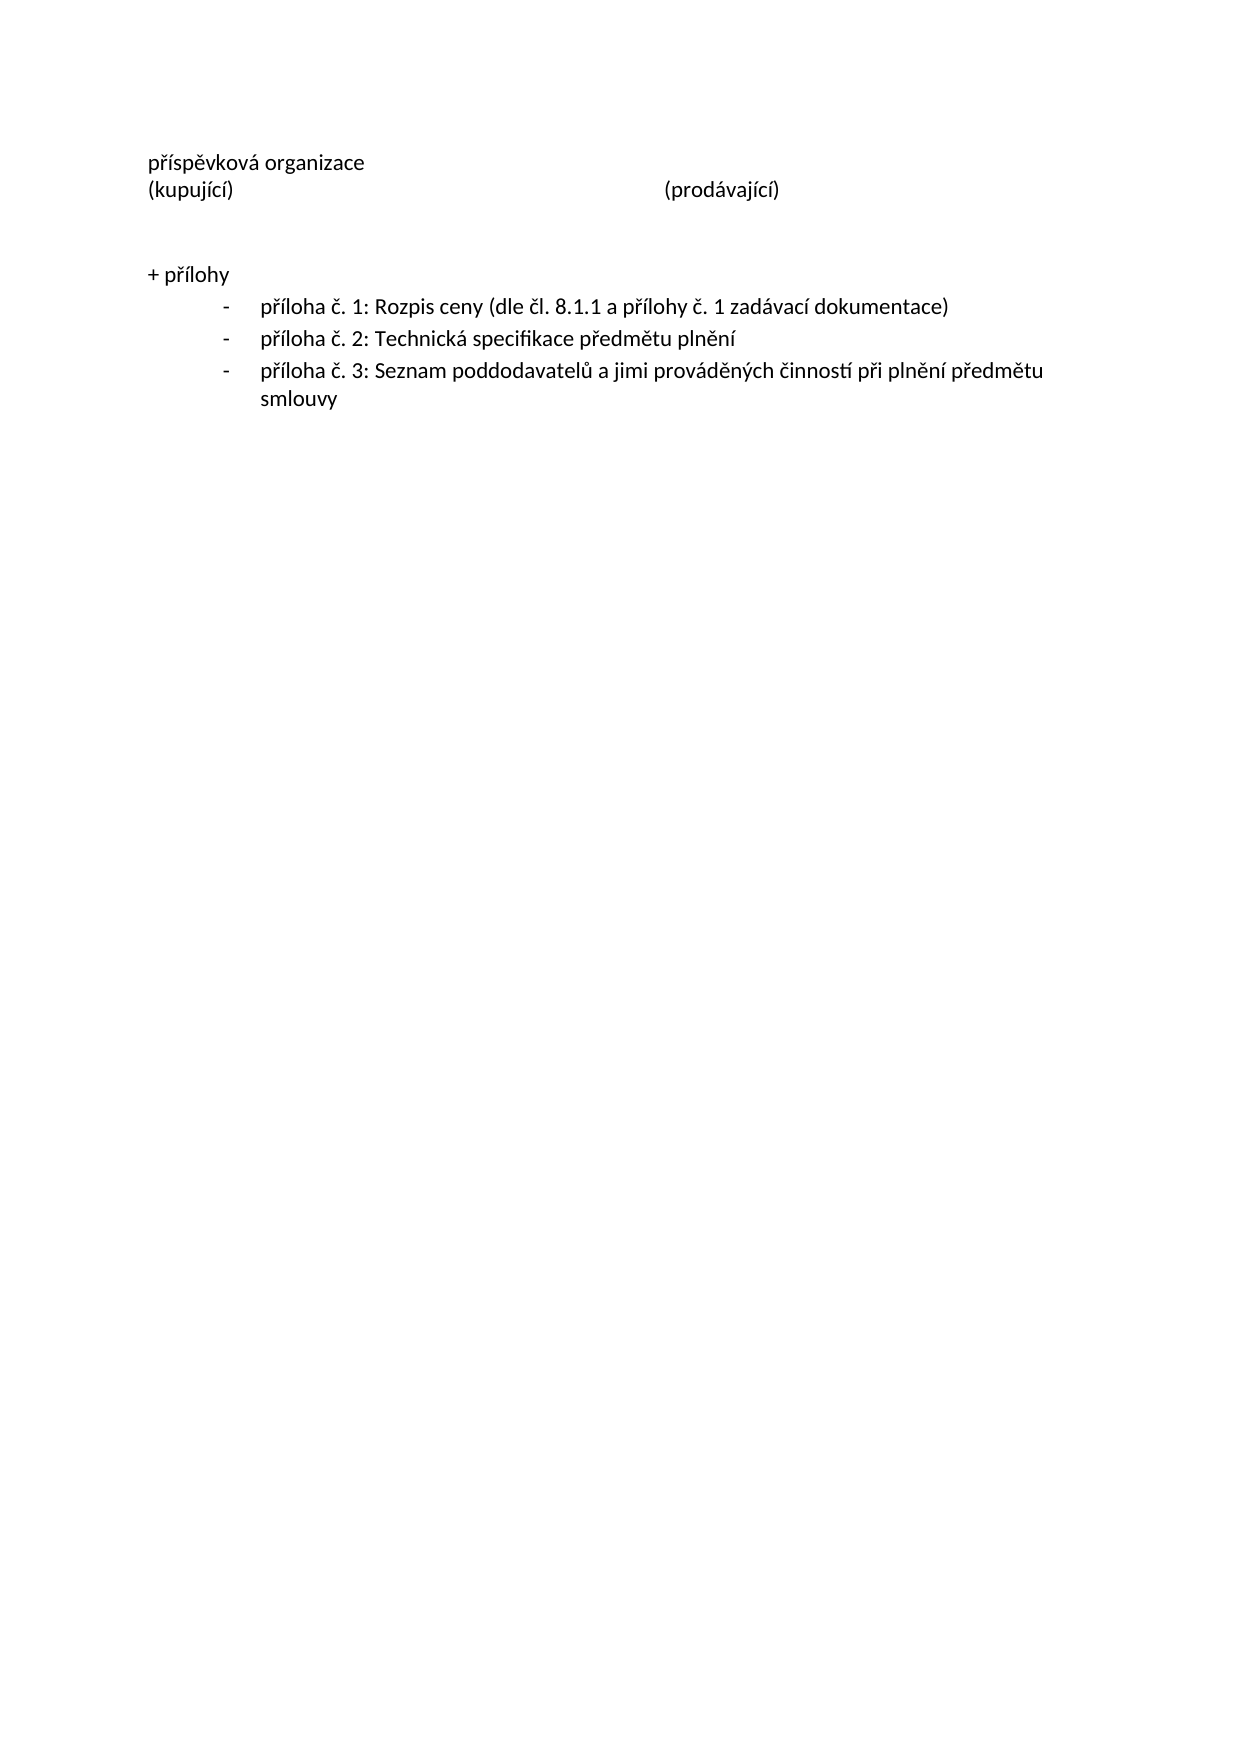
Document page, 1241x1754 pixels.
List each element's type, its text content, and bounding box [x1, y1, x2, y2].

list příloha č. 2: Technická specifikace předmětu plnění [223, 324, 1093, 352]
text příspěvková organizace [148, 148, 1093, 176]
list příloha č. 1: Rozpis ceny (dle čl. 8.1.1 a přílohy č. 1 zadávací dokumentace) [223, 292, 1093, 320]
text + přílohy [148, 260, 1093, 288]
text (kupující) (prodávající) [148, 176, 1093, 204]
list příloha č. 3: Seznam poddodavatelů a jimi prováděných činností při plnění předmětu smlouvy [223, 356, 1093, 412]
